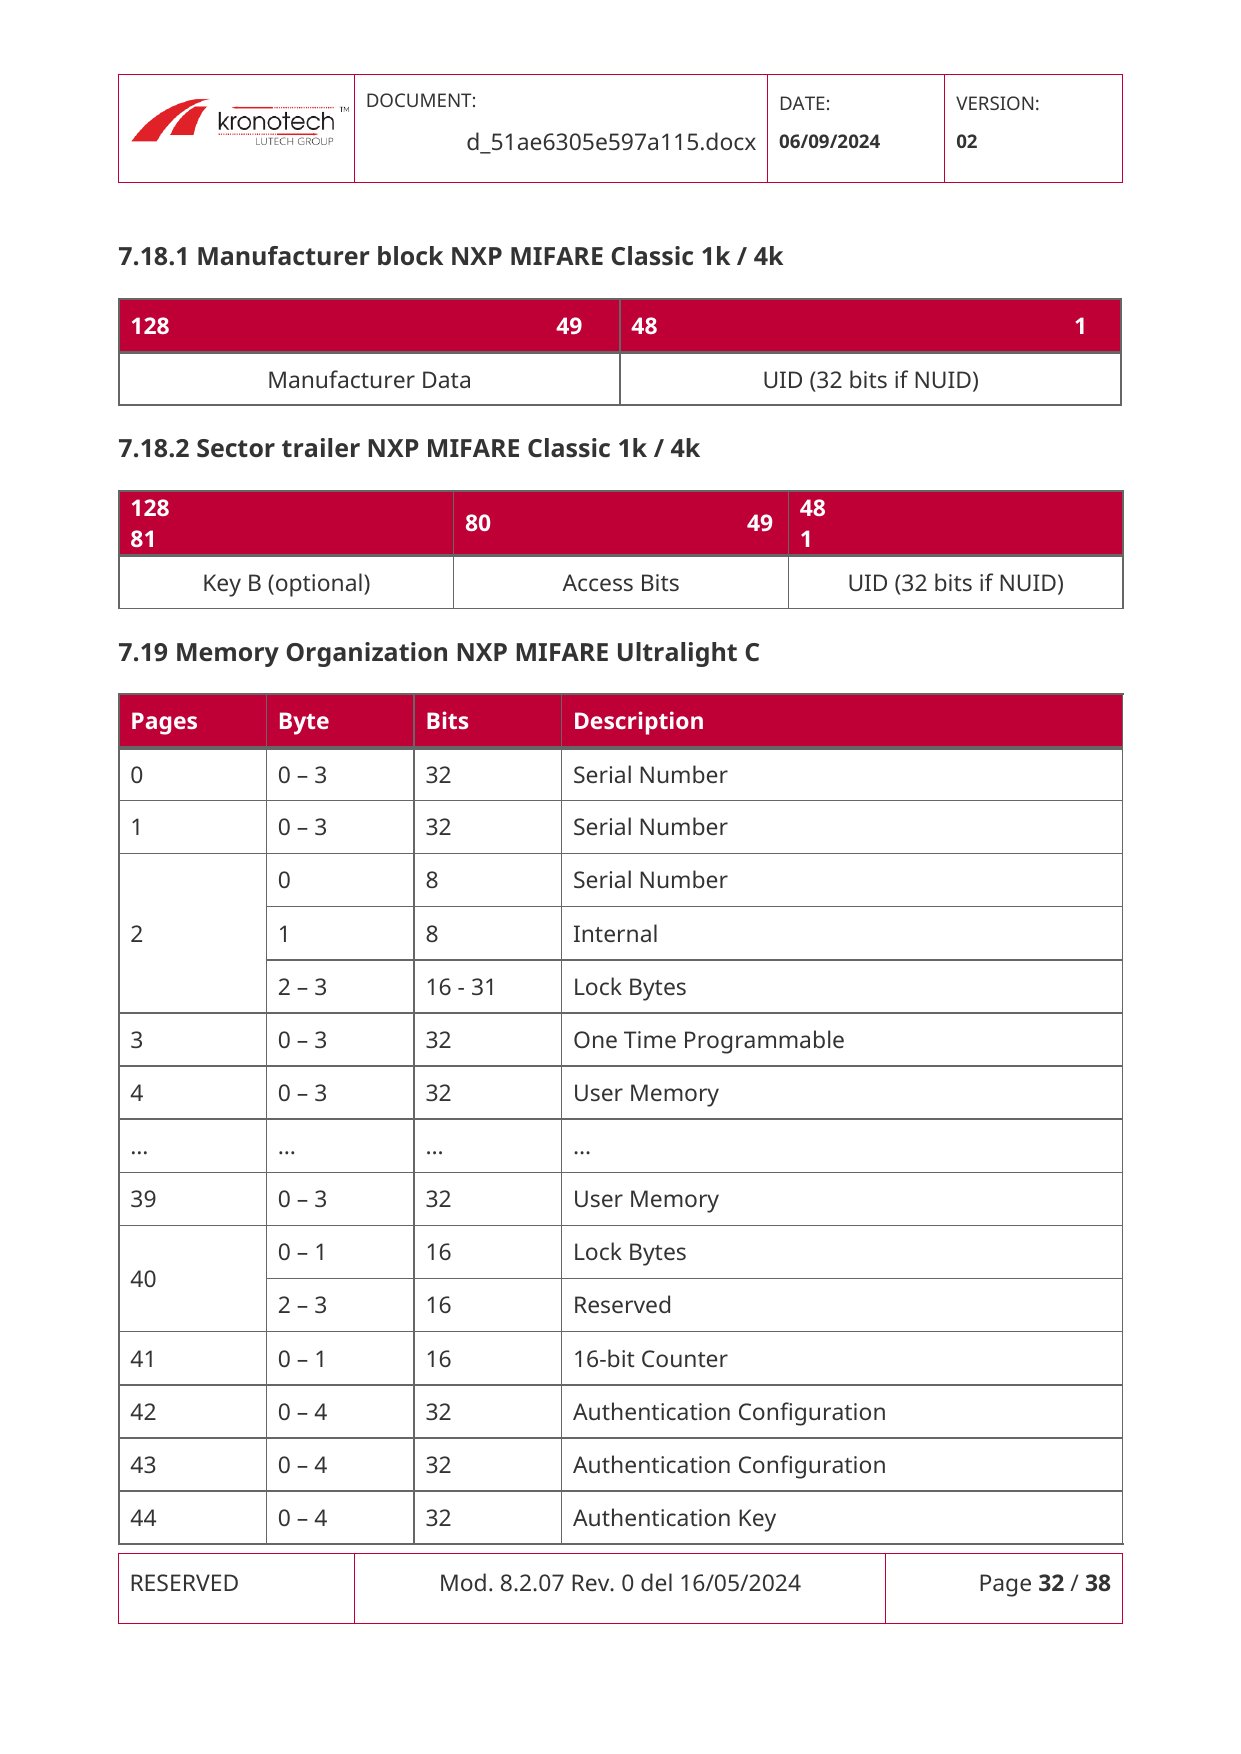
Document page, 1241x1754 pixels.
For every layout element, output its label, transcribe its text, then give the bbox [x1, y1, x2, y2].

table_cell Manufacturer Data [120, 354, 619, 404]
table_header Bits [415, 695, 561, 746]
table_cell 0 – 3 [267, 1014, 413, 1065]
table_header 128 49 [120, 300, 619, 351]
table_cell 1 [120, 801, 266, 853]
table_cell 32 [415, 1439, 561, 1490]
table_cell Authentication Configuration [562, 1439, 1122, 1490]
table_cell User Memory [562, 1173, 1122, 1224]
table_cell UID (32 bits if NUID) [789, 557, 1122, 608]
table_cell 40 [120, 1226, 266, 1331]
table_cell 0 – 4 [267, 1386, 413, 1437]
table_header 80 49 [454, 492, 788, 554]
table_cell 1 [267, 907, 413, 959]
table_header 128 81 [120, 492, 453, 554]
table_cell 16 [415, 1332, 561, 1384]
table_cell 8 [415, 907, 561, 959]
subtitle Sector trailer NXP MIFARE Classic 1k / 4k [118, 431, 1122, 465]
table_cell … [562, 1120, 1122, 1171]
table_header Pages [120, 695, 266, 746]
table_cell 16 [415, 1279, 561, 1331]
table_cell 16 - 31 [415, 961, 561, 1012]
table_cell 0 [120, 750, 266, 799]
table_cell Serial Number [562, 801, 1122, 853]
table_cell 3 [120, 1014, 266, 1065]
table_cell One Time Programmable [562, 1014, 1122, 1065]
table_cell Lock Bytes [562, 1226, 1122, 1278]
table_cell 0 – 1 [267, 1332, 413, 1384]
table_cell User Memory [562, 1067, 1122, 1118]
table_cell 2 – 3 [267, 961, 413, 1012]
table_cell 44 [120, 1492, 266, 1543]
table_cell 2 [120, 854, 266, 1012]
table_cell Internal [562, 907, 1122, 959]
table_cell 0 [267, 854, 413, 906]
table_cell 16 [415, 1226, 561, 1278]
table_cell 32 [415, 1067, 561, 1118]
table_header Byte [267, 695, 413, 746]
table_cell UID (32 bits if NUID) [621, 354, 1120, 404]
table_cell 42 [120, 1386, 266, 1437]
table_cell 39 [120, 1173, 266, 1224]
table_cell Serial Number [562, 854, 1122, 906]
table_cell 43 [120, 1439, 266, 1490]
table_cell 16-bit Counter [562, 1332, 1122, 1384]
table_cell Access Bits [454, 557, 788, 608]
table_cell … [267, 1120, 413, 1171]
subtitle Manufacturer block NXP MIFARE Classic 1k / 4k [118, 239, 1122, 273]
table_cell 41 [120, 1332, 266, 1384]
table_cell Key B (optional) [120, 557, 453, 608]
table_cell 0 – 3 [267, 1067, 413, 1118]
table_cell 32 [415, 1492, 561, 1543]
table_cell 8 [415, 854, 561, 906]
table_cell 0 – 3 [267, 750, 413, 799]
table_cell 2 – 3 [267, 1279, 413, 1331]
table_cell Serial Number [562, 750, 1122, 799]
table_cell 4 [120, 1067, 266, 1118]
table_cell 32 [415, 1014, 561, 1065]
table_cell 0 – 3 [267, 1173, 413, 1224]
table_cell Authentication Configuration [562, 1386, 1122, 1437]
table_cell Reserved [562, 1279, 1122, 1331]
table_cell 0 – 4 [267, 1492, 413, 1543]
table_cell 32 [415, 801, 561, 853]
table_cell Authentication Key [562, 1492, 1122, 1543]
subtitle Memory Organization NXP MIFARE Ultralight C [118, 634, 1122, 668]
table_header Description [562, 695, 1122, 746]
table_header 48 1 [789, 492, 1122, 554]
table_cell 0 – 1 [267, 1226, 413, 1278]
table_header 48 1 [621, 300, 1120, 351]
table_cell Lock Bytes [562, 961, 1122, 1012]
picture [129, 92, 351, 152]
table_cell 32 [415, 1386, 561, 1437]
table_cell … [120, 1120, 266, 1171]
table_cell 32 [415, 750, 561, 799]
table_cell 32 [415, 1173, 561, 1224]
table_cell … [415, 1120, 561, 1171]
table_cell 0 – 3 [267, 801, 413, 853]
table_cell 0 – 4 [267, 1439, 413, 1490]
